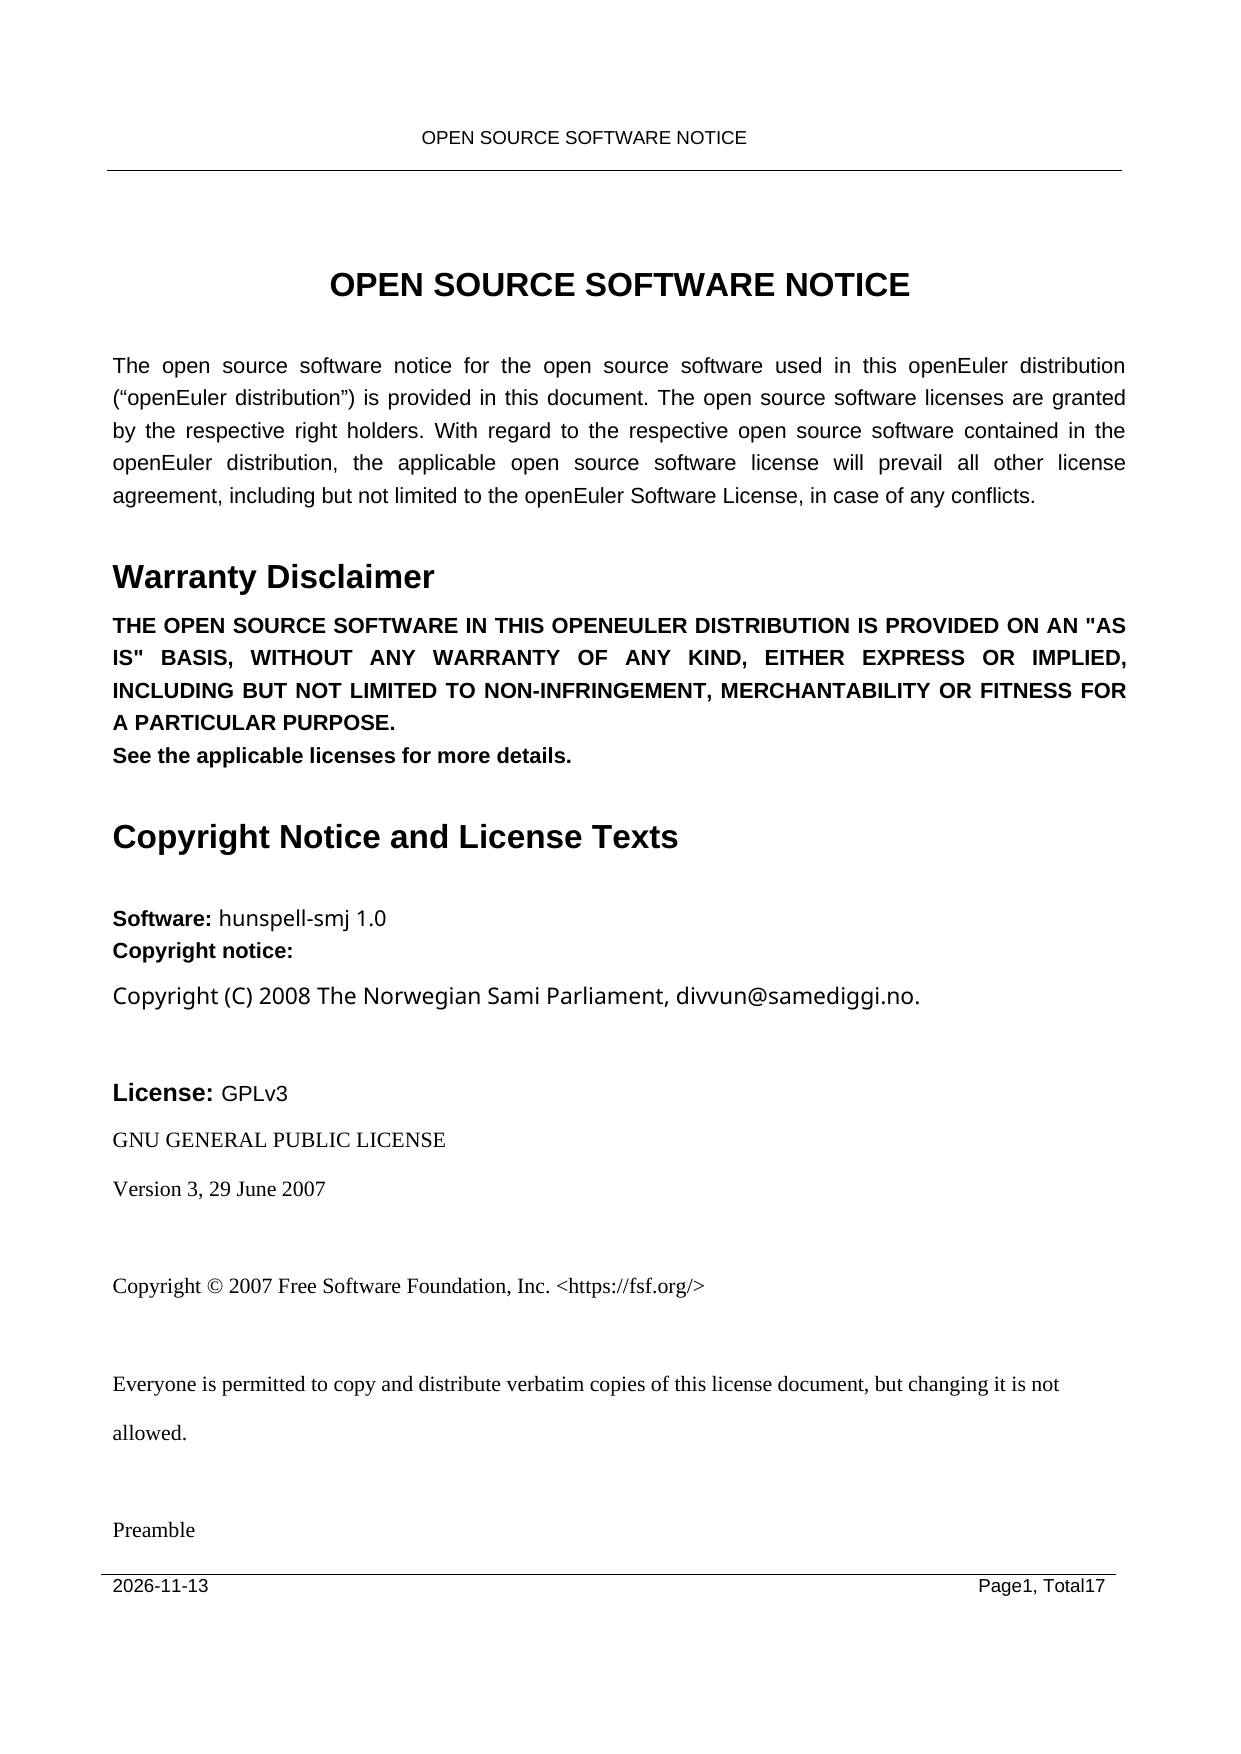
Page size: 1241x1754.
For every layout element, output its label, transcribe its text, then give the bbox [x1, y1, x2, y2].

text Warranty Disclaimer [112, 544, 1128, 609]
text Copyright notice: [112, 934, 1128, 966]
text OPEN SOURCE SOFTWARE NOTICE [112, 251, 1128, 316]
text Copyright Notice and License Texts [112, 804, 1128, 869]
text Copyright (C) 2008 The Norwegian Sami Parliament, divvun@samediggi.no. [112, 979, 1128, 1060]
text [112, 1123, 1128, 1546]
text Software: hunspell-smj 1.0 [112, 901, 1128, 934]
text THE OPEN SOURCE SOFTWARE IN THIS OPENEULER DISTRIBUTION IS PROVIDED ON AN "AS IS" BASIS, WITHOUT ANY WARRANTY OF ANY KIND, EITHER EXPRESS OR IMPLIED, INCLUDING BUT NOT LIMITED TO NON-INFRINGEMENT, MERCHANTABILITY OR FITNESS FOR A PARTICULAR PURPOSE. See the applicable licenses for more details. [112, 609, 1128, 771]
text License: GPLv3 [112, 1077, 1128, 1109]
text The open source software notice for the open source software used in this openEuler distribution (“openEuler distribution”) is provided in this document. The open source software licenses are granted by the respective right holders. With regard to the respective open source software contained in the openEuler distribution, the applicable open source software license will prevail all other license agreement, including but not limited to the openEuler Software License, in case of any conflicts. [112, 349, 1128, 511]
